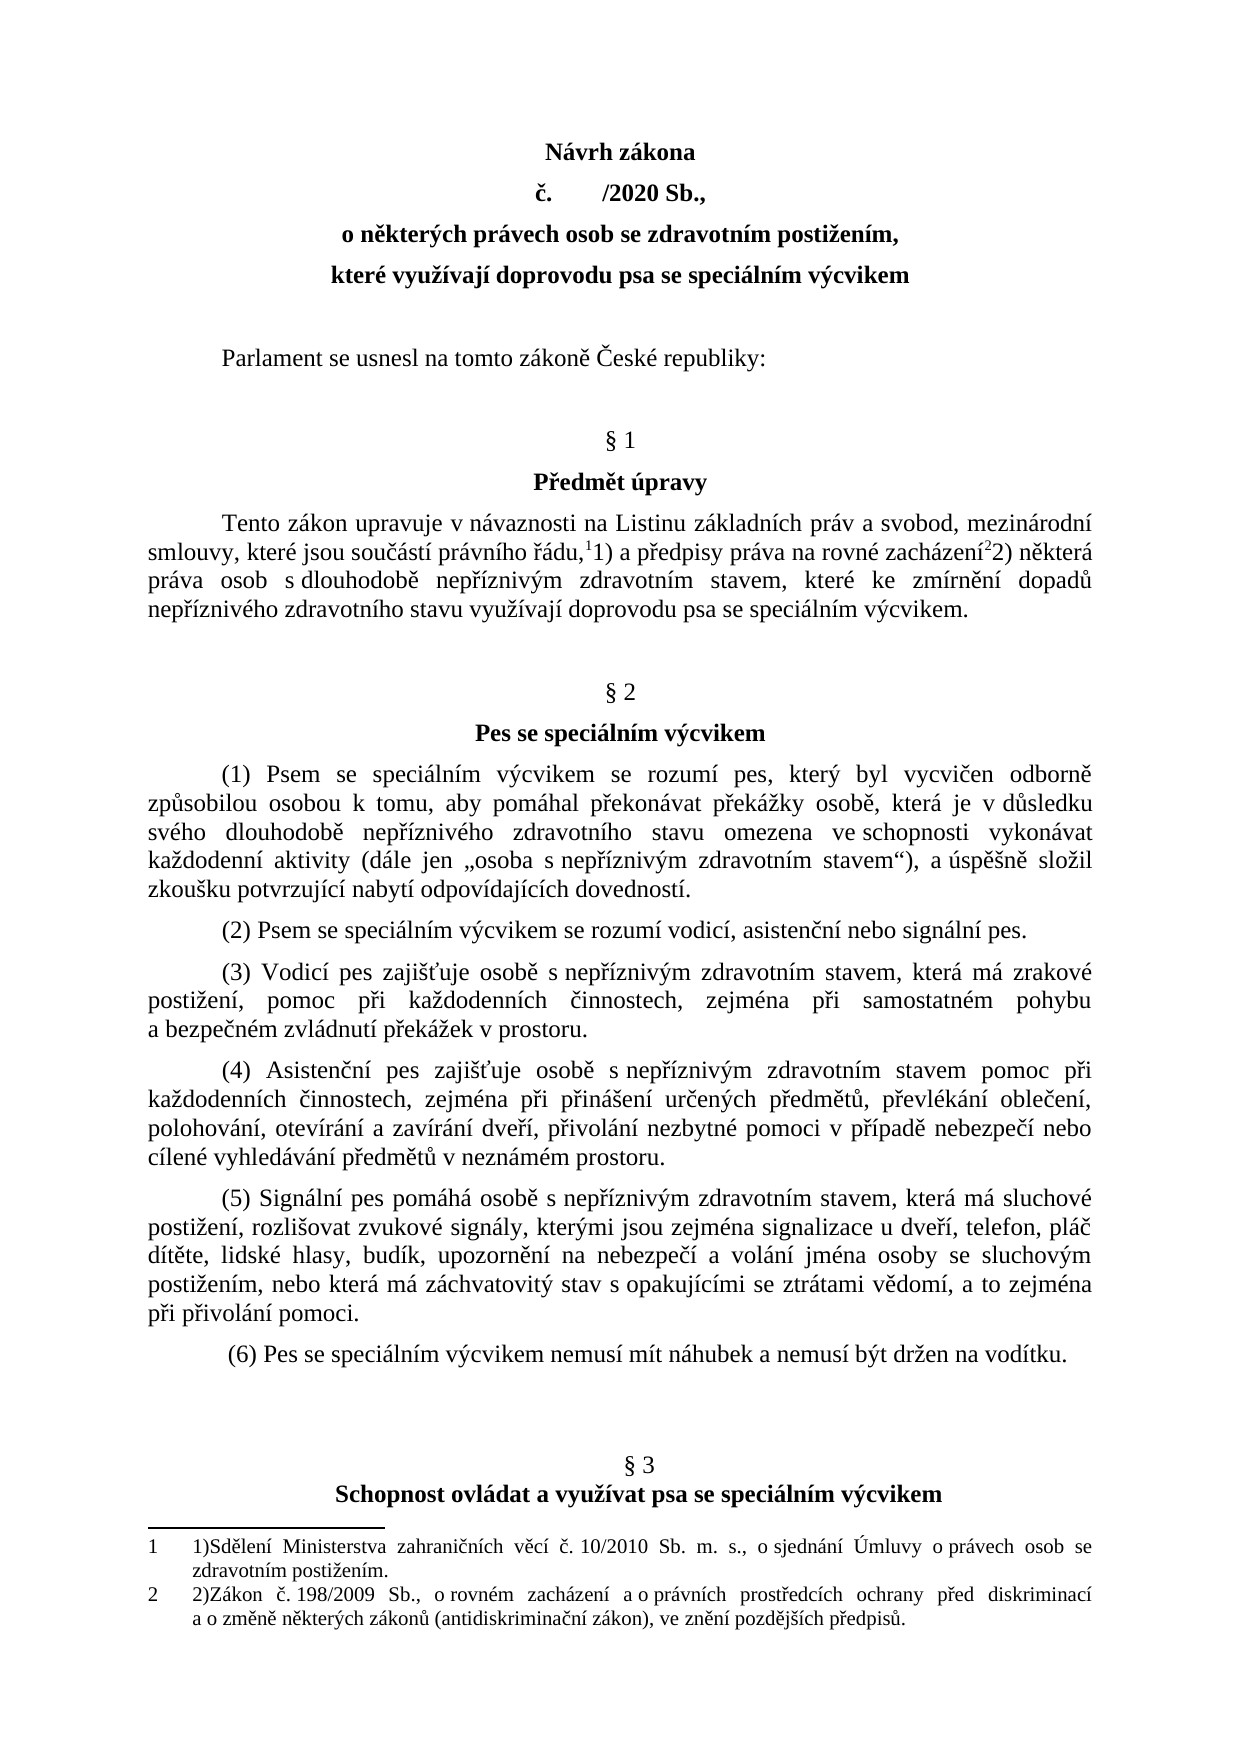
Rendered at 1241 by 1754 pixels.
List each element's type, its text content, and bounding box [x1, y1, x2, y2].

text které využívají doprovodu psa se speciálním výcvikem [148, 260, 1092, 289]
text (6) Pes se speciálním výcvikem nemusí mít náhubek a nemusí být držen na vodítku. [148, 1339, 1092, 1368]
text Tento zákon upravuje v návaznosti na Listinu základních práv a svobod, mezinárodní smlouvy, které jsou součástí právního řádu,1) a předpisy práva na rovné zacházení2) některá práva osob s dlouhodobě nepříznivým zdravotním stavem, které ke zmírnění dopadů nepříznivého zdravotního stavu využívají doprovodu psa se speciálním výcvikem. [148, 508, 1092, 623]
text č. /2020 Sb., [148, 178, 1092, 207]
text (1) Psem se speciálním výcvikem se rozumí pes, který byl vycvičen odborně způsobilou osobou k tomu, aby pomáhal překonávat překážky osobě, která je v důsledku svého dlouhodobě nepříznivého zdravotního stavu omezena ve schopnosti vykonávat každodenní aktivity (dále jen „osoba s nepříznivým zdravotním stavem“), a úspěšně složil zkoušku potvrzující nabytí odpovídajících dovedností. [148, 759, 1093, 903]
text Parlament se usnesl na tomto zákoně České republiky: [148, 343, 1092, 372]
text § 1 [148, 425, 1092, 454]
text (5) Signální pes pomáhá osobě s nepříznivým zdravotním stavem, která má sluchové postižení, rozlišovat zvukové signály, kterými jsou zejména signalizace u dveří, telefon, pláč dítěte, lidské hlasy, budík, upozornění na nebezpečí a volání jména osoby se sluchovým postižením, nebo která má záchvatovitý stav s opakujícími se ztrátami vědomí, a to zejména při přivolání pomoci. [148, 1183, 1092, 1327]
text § 3 [185, 1450, 1092, 1479]
text (4) Asistenční pes zajišťuje osobě s nepříznivým zdravotním stavem pomoc při každodenních činnostech, zejména při přinášení určených předmětů, převlékání oblečení, polohování, otevírání a zavírání dveří, přivolání nezbytné pomoci v případě nebezpečí nebo cílené vyhledávání předmětů v neznámém prostoru. [148, 1055, 1092, 1170]
text (2) Psem se speciálním výcvikem se rozumí vodicí, asistenční nebo signální pes. [148, 915, 1092, 944]
text Předmět úpravy [148, 467, 1092, 495]
text (3) Vodicí pes zajišťuje osobě s nepříznivým zdravotním stavem, která má zrakové postižení, pomoc při každodenních činnostech, zejména při samostatném pohybu a bezpečném zvládnutí překážek v prostoru. [148, 957, 1092, 1043]
text o některých právech osob se zdravotním postižením, [148, 219, 1092, 248]
text Návrh zákona [148, 137, 1092, 165]
text § 2 [148, 677, 1092, 705]
text Pes se speciálním výcvikem [148, 718, 1092, 747]
text Schopnost ovládat a využívat psa se speciálním výcvikem [185, 1479, 1092, 1508]
